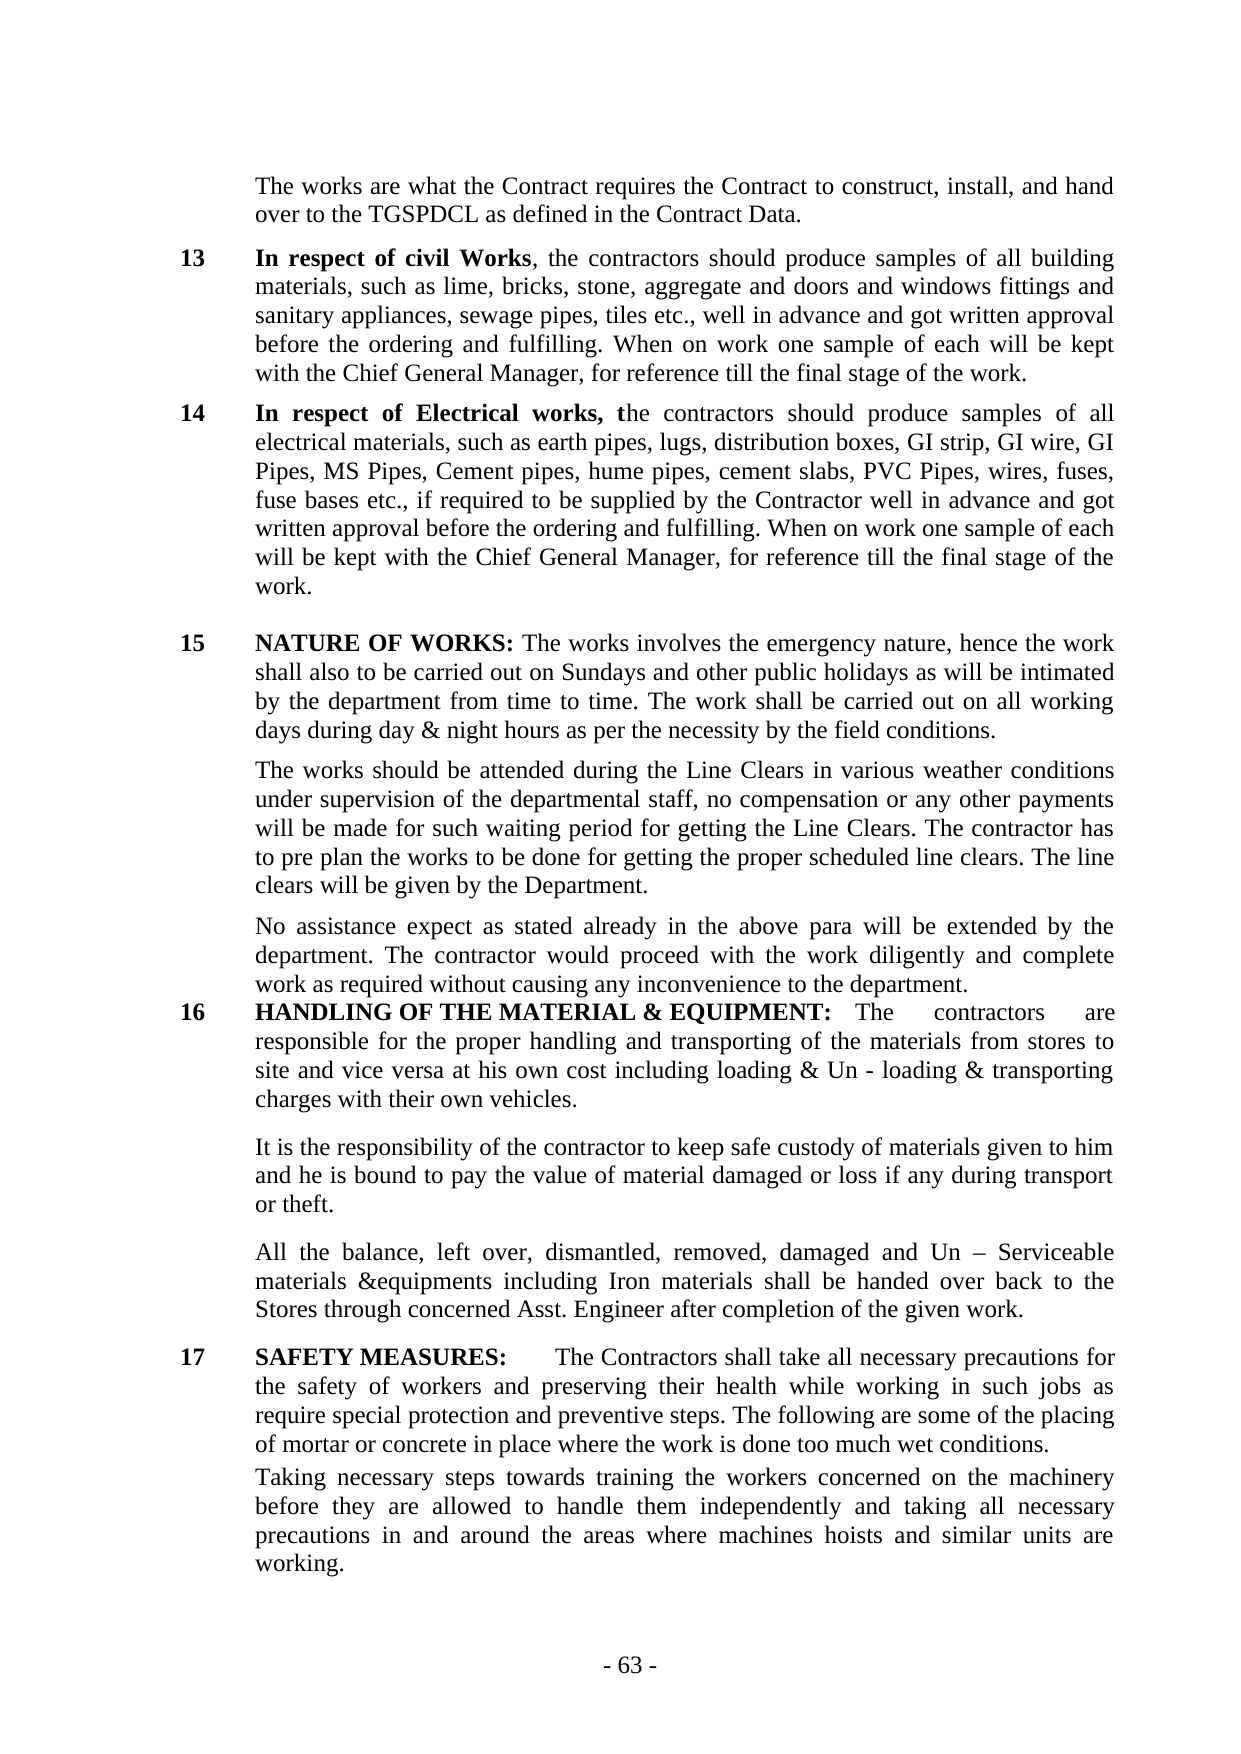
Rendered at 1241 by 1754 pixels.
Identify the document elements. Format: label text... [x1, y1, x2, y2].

text 16 HANDLING OF THE MATERIAL & EQUIPMENT: The contractors are responsible for the proper handling and transporting of the materials from stores to site and vice versa at his own cost including loading & Un - loading & transporting charges with their own vehicles. [180, 997, 1115, 1112]
text The works should be attended during the Line Clears in various weather conditions under supervision of the departmental staff, no compensation or any other payments will be made for such waiting period for getting the Line Clears. The contractor has to pre plan the works to be done for getting the proper scheduled line clears. The line clears will be given by the Department. [255, 755, 1115, 899]
text 13 In respect of civil Works, the contractors should produce samples of all building materials, such as lime, bricks, stone, aggregate and doors and windows fittings and sanitary appliances, sewage pipes, tiles etc., well in advance and got written approval before the ordering and fulfilling. When on work one sample of each will be kept with the Chief General Manager, for reference till the final stage of the work. [180, 243, 1115, 386]
text All the balance, left over, dismantled, removed, damaged and Un – Serviceable materials &equipments including Iron materials shall be handed over back to the Stores through concerned Asst. Engineer after completion of the given work. [255, 1237, 1115, 1323]
text It is the responsibility of the contractor to keep safe custody of materials given to him and he is bound to pay the value of material damaged or loss if any during transport or theft. [255, 1132, 1115, 1218]
text The works are what the Contract requires the Contract to construct, install, and hand over to the TGSPDCL as defined in the Contract Data. [255, 171, 1115, 228]
text 17 SAFETY MEASURES: The Contractors shall take all necessary precautions for the safety of workers and preserving their health while working in such jobs as require special protection and preventive steps. The following are some of the placing of mortar or concrete in place where the work is done too much wet conditions. [180, 1342, 1115, 1457]
text No assistance expect as stated already in the above para will be extended by the department. The contractor would proceed with the work diligently and complete work as required without causing any inconvenience to the department. [255, 911, 1115, 997]
text 15 NATURE OF WORKS: The works involves the emergency nature, hence the work shall also to be carried out on Sundays and other public holidays as will be intimated by the department from time to time. The work shall be carried out on all working days during day & night hours as per the necessity by the field conditions. [180, 628, 1115, 743]
text 14 In respect of Electrical works, the contractors should produce samples of all electrical materials, such as earth pipes, lugs, distribution boxes, GI strip, GI wire, GI Pipes, MS Pipes, Cement pipes, hume pipes, cement slabs, PVC Pipes, wires, fuses, fuse bases etc., if required to be supplied by the Contractor well in advance and got written approval before the ordering and fulfilling. When on work one sample of each will be kept with the Chief General Manager, for reference till the final stage of the work. [180, 398, 1115, 600]
text Taking necessary steps towards training the workers concerned on the machinery before they are allowed to handle them independently and taking all necessary precautions in and around the areas where machines hoists and similar units are working. [255, 1462, 1115, 1577]
